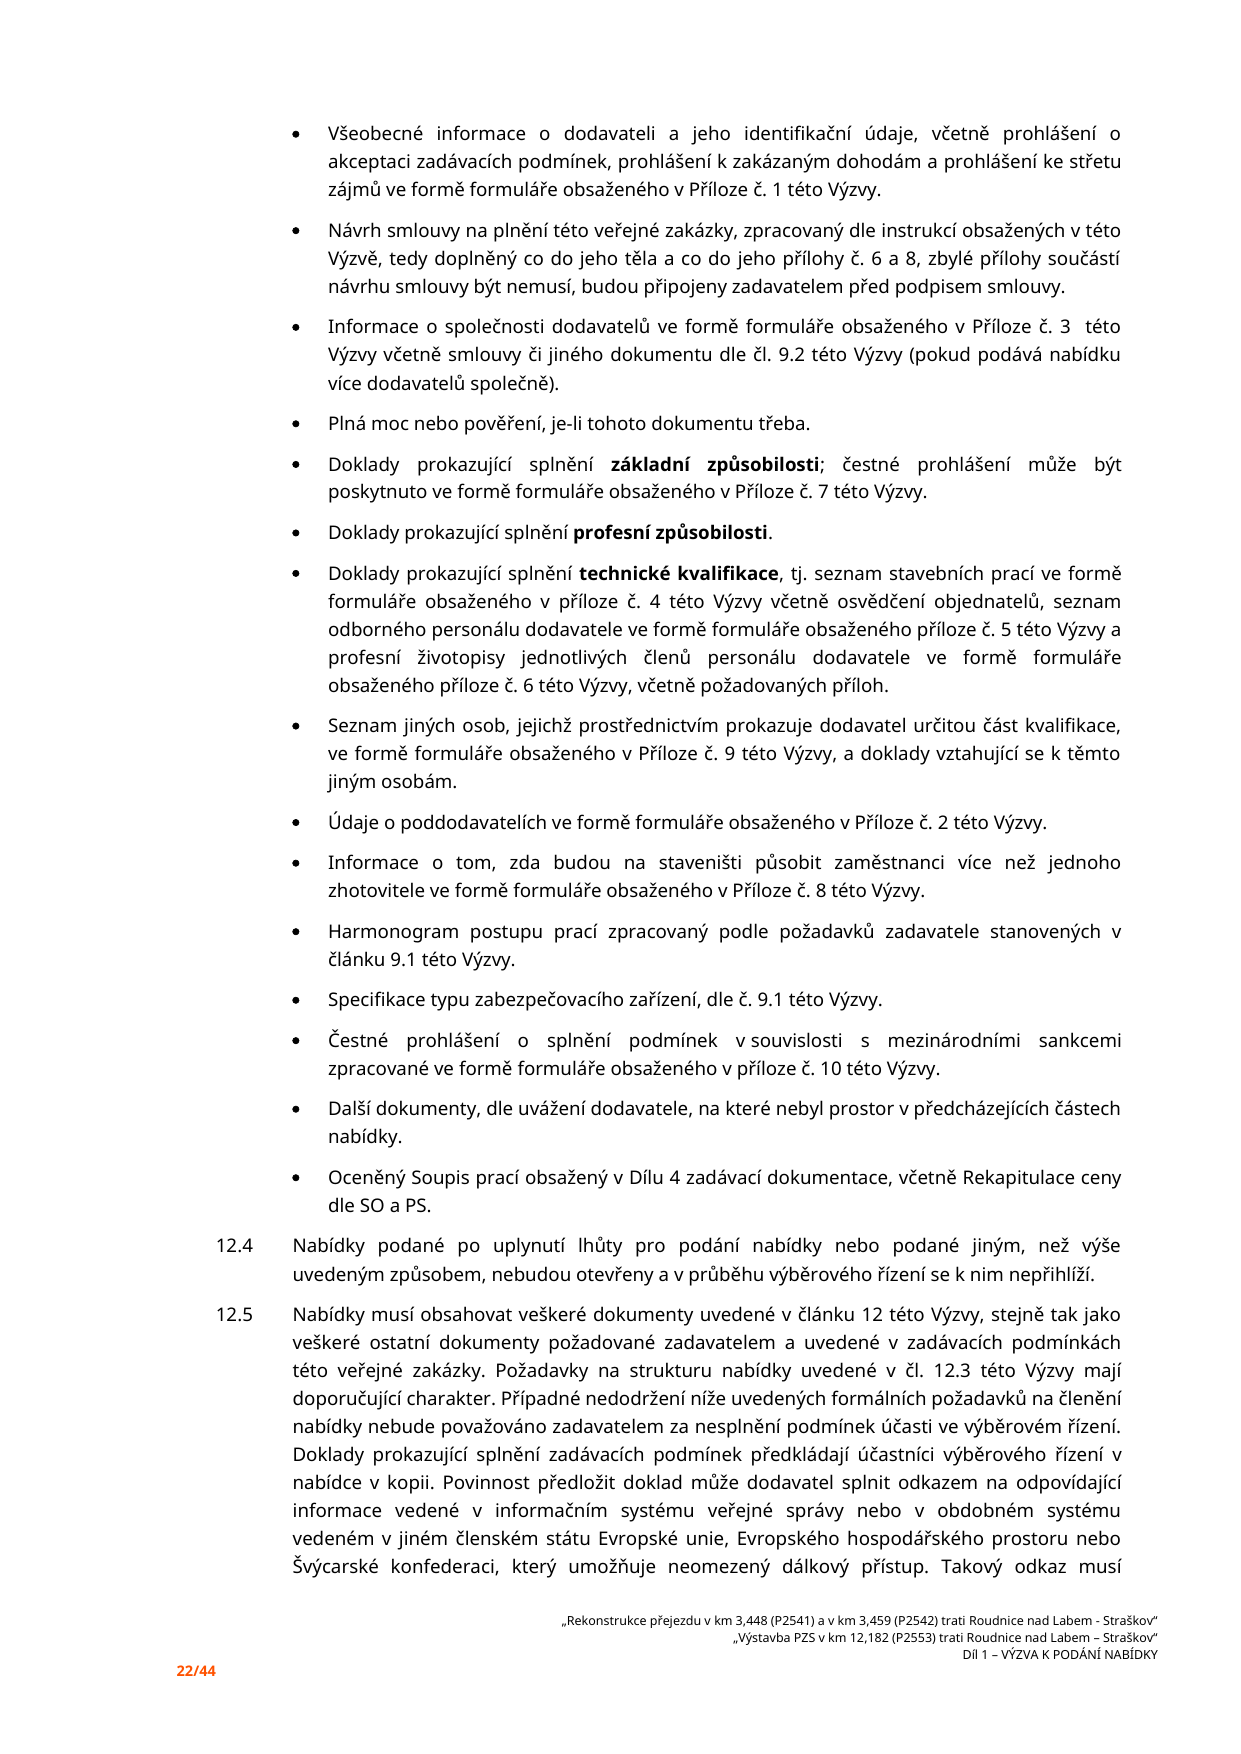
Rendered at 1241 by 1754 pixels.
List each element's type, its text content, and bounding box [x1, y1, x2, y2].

text Údaje o poddodavatelích ve formě formuláře obsaženého v Příloze č. 2 této Výzvy. [292, 809, 1122, 834]
text Doklady prokazující splnění základní způsobilosti; čestné prohlášení může být poskytnuto ve formě formuláře obsaženého v Příloze č. 7 této Výzvy. [292, 451, 1122, 504]
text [216, 1301, 1122, 1579]
text Návrh smlouvy na plnění této veřejné zakázky, zpracovaný dle instrukcí obsažených v této Výzvě, tedy doplněný co do jeho těla a co do jeho přílohy č. 6 a 8, zbylé přílohy součástí návrhu smlouvy být nemusí, budou připojeny zadavatelem před podpisem smlouvy. [292, 217, 1122, 299]
text Oceněný Soupis prací obsažený v Dílu 4 zadávací dokumentace, včetně Rekapitulace ceny dle SO a PS. [292, 1164, 1122, 1218]
text Všeobecné informace o dodavateli a jeho identifikační údaje, včetně prohlášení o akceptaci zadávacích podmínek, prohlášení k zakázaným dohodám a prohlášení ke střetu zájmů ve formě formuláře obsaženého v Příloze č. 1 této Výzvy. [292, 121, 1122, 202]
text Seznam jiných osob, jejichž prostřednictvím prokazuje dodavatel určitou část kvalifikace, ve formě formuláře obsaženého v Příloze č. 9 této Výzvy, a doklady vztahující se k těmto jiným osobám. [292, 712, 1122, 794]
text Doklady prokazující splnění technické kvalifikace, tj. seznam stavebních prací ve formě formuláře obsaženého v příloze č. 4 této Výzvy včetně osvědčení objednatelů, seznam odborného personálu dodavatele ve formě formuláře obsaženého příloze č. 5 této Výzvy a profesní životopisy jednotlivých členů personálu dodavatele ve formě formuláře obsaženého příloze č. 6 této Výzvy, včetně požadovaných příloh. [292, 560, 1122, 697]
text Informace o tom, zda budou na staveništi působit zaměstnanci více než jednoho zhotovitele ve formě formuláře obsaženého v Příloze č. 8 této Výzvy. [292, 849, 1122, 903]
text Nabídky podané po uplynutí lhůty pro podání nabídky nebo podané jiným, než výše uvedeným způsobem, nebudou otevřeny a v průběhu výběrového řízení se k nim nepřihlíží. [216, 1233, 1122, 1286]
text Čestné prohlášení o splnění podmínek v souvislosti s mezinárodními sankcemi zpracované ve formě formuláře obsaženého v příloze č. 10 této Výzvy. [292, 1027, 1122, 1081]
text Harmonogram postupu prací zpracovaný podle požadavků zadavatele stanovených v článku 9.1 této Výzvy. [292, 918, 1122, 972]
text Specifikace typu zabezpečovacího zařízení, dle č. 9.1 této Výzvy. [292, 987, 1122, 1012]
text Další dokumenty, dle uvážení dodavatele, na které nebyl prostor v předcházejících částech nabídky. [292, 1096, 1122, 1149]
text Doklady prokazující splnění profesní způsobilosti. [292, 519, 1122, 545]
text Informace o společnosti dodavatelů ve formě formuláře obsaženého v Příloze č. 3 této Výzvy včetně smlouvy či jiného dokumentu dle čl. 9.2 této Výzvy (pokud podává nabídku více dodavatelů společně). [292, 314, 1122, 395]
text Plná moc nebo pověření, je-li tohoto dokumentu třeba. [292, 410, 1122, 436]
